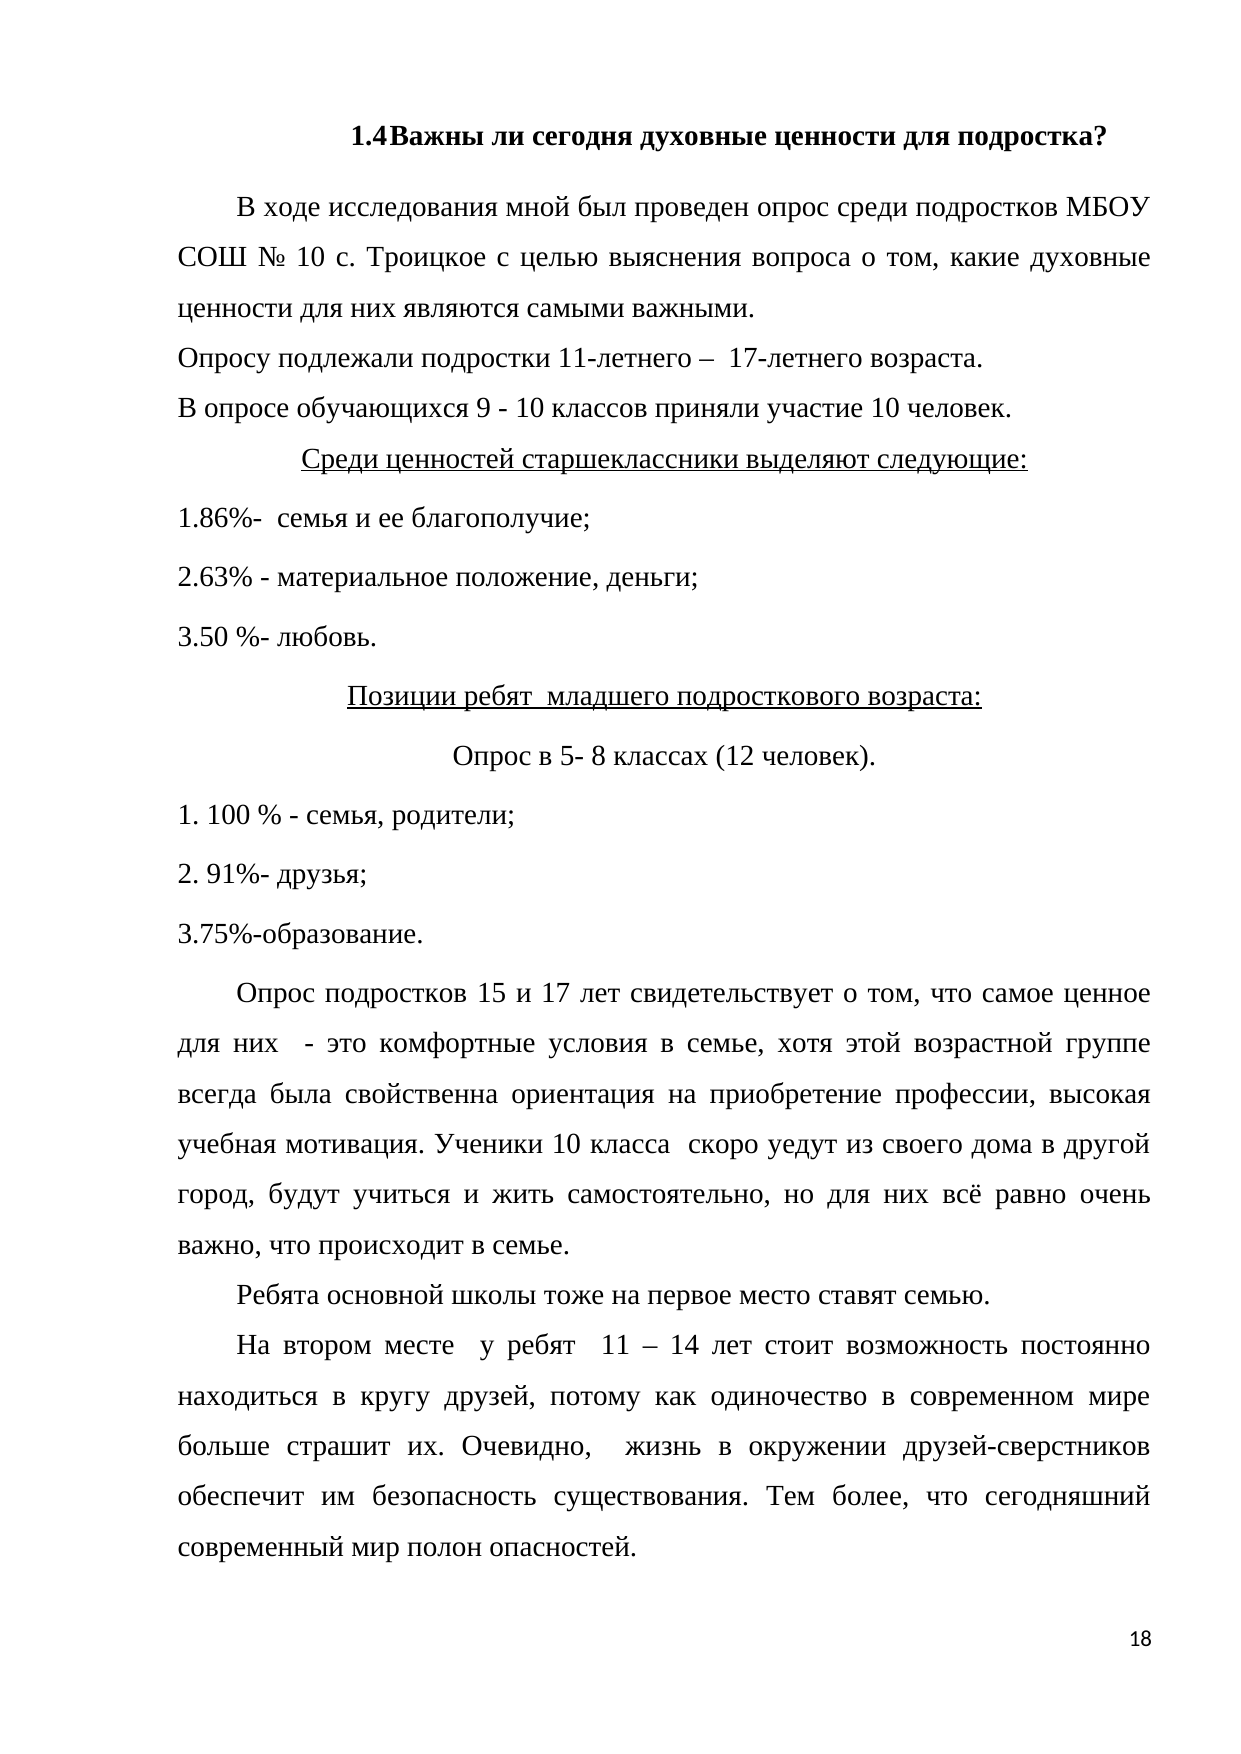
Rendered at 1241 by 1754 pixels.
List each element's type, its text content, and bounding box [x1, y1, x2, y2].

text На втором месте у ребят 11 – 14 лет стоит возможность постоянно находиться в кругу друзей, потому как одиночество в современном мире больше страшит их. Очевидно, жизнь в окружении друзей-сверстников обеспечит им безопасность существования. Тем более, что сегодняшний современный мир полон опасностей. [177, 1327, 1152, 1562]
text Ребята основной школы тоже на первое место ставят семью. [177, 1277, 1152, 1311]
text Опрос подростков 15 и 17 лет свидетельствует о том, что самое ценное для них - это комфортные условия в семье, хотя этой возрастной группе всегда была свойственна ориентация на приобретение профессии, высокая учебная мотивация. Ученики 10 класса скоро уедут из своего дома в другой город, будут учиться и жить самостоятельно, но для них всё равно очень важно, что происходит в семье. [177, 975, 1152, 1260]
text Среди ценностей старшеклассники выделяют следующие: [177, 441, 1152, 474]
text 2.63% - материальное положение, деньги; [177, 559, 1152, 593]
text Опросу подлежали подростки 11-летнего – 17-летнего возраста. [177, 340, 1152, 374]
text 3.75%-образование. [177, 916, 1152, 949]
text В ходе исследования мной был проведен опрос среди подростков МБОУ СОШ № 10 с. Троицкое с целью выяснения вопроса о том, какие духовные ценности для них являются самыми важными. [177, 189, 1152, 323]
text Опрос в 5- 8 классах (12 человек). [177, 738, 1152, 771]
text В опросе обучающихся 9 - 10 классов приняли участие 10 человек. [177, 391, 1152, 424]
list Важны ли сегодня духовные ценности для подростка? [350, 118, 1152, 152]
text 1.86%- семья и ее благополучие; [177, 500, 1152, 534]
text 3.50 %- любовь. [177, 619, 1152, 652]
text Позиции ребят младшего подросткового возраста: [177, 678, 1152, 712]
text 2. 91%- друзья; [177, 856, 1152, 890]
text 1. 100 % - семья, родители; [177, 797, 1152, 831]
